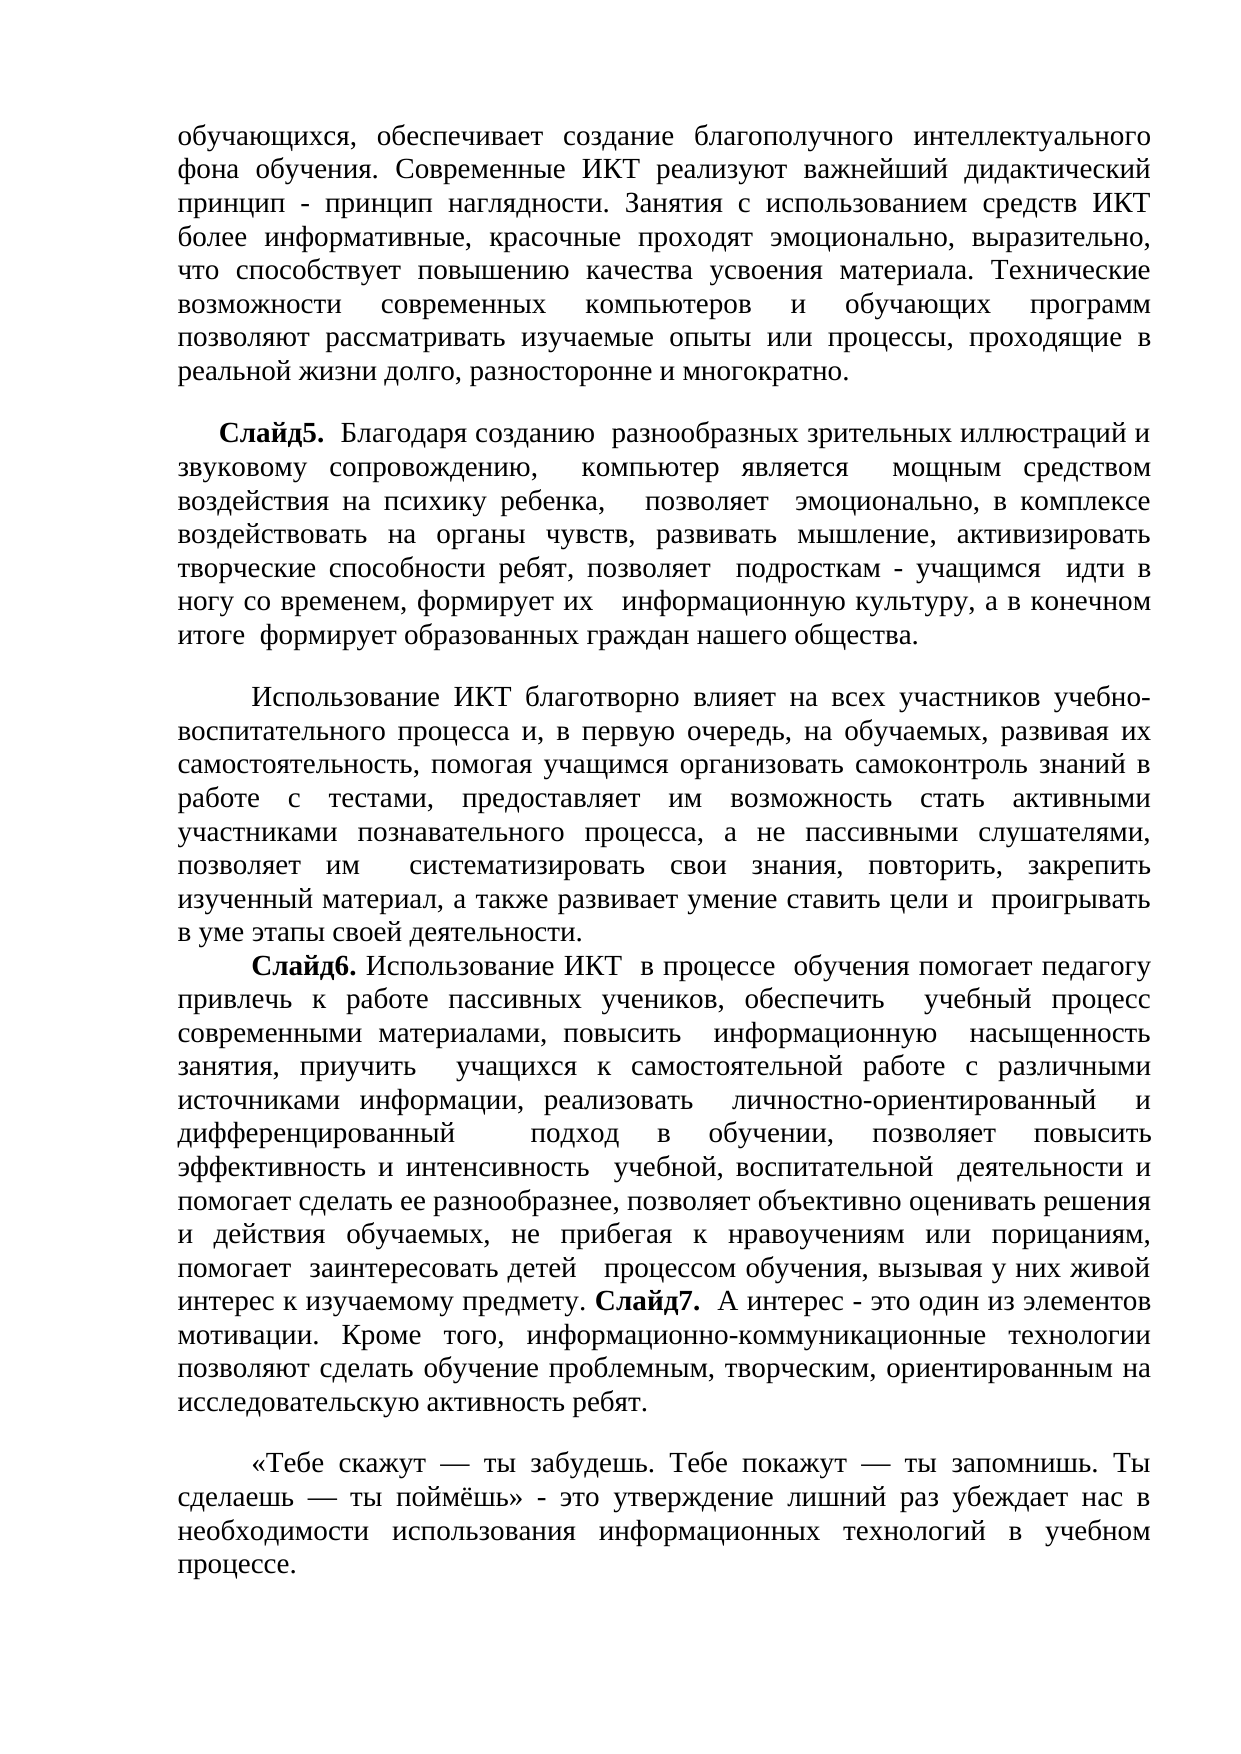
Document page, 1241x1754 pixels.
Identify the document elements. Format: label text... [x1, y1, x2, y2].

text Слайд5. Благодаря созданию разнообразных зрительных иллюстраций и звуковому сопровождению, компьютер является мощным средством воздействия на психику ребенка, позволяет эмоционально, в комплексе воздействовать на органы чувств, развивать мышление, активизировать творческие способности ребят, позволяет подросткам - учащимся идти в ногу со временем, формирует их информационную культуру, а в конечном итоге формирует образованных граждан нашего общества. [177, 416, 1152, 650]
text «Тебе скажут — ты забудешь. Тебе покажут — ты запомнишь. Ты сделаешь — ты поймёшь» - это утверждение лишний раз убеждает нас в необходимости использования информационных технологий в учебном процессе. [177, 1446, 1152, 1580]
text Слайд6. Использование ИКТ в процессе обучения помогает педагогу привлечь к работе пассивных учеников, обеспечить учебный процесс современными материалами, повысить информационную насыщенность занятия, приучить учащихся к самостоятельной работе с различными источниками информации, реализовать личностно-ориентированный и дифференцированный подход в обучении, позволяет повысить эффективность и интенсивность учебной, воспитательной деятельности и помогает сделать ее разнообразнее, позволяет объективно оценивать решения и действия обучаемых, не прибегая к нравоучениям или порицаниям, помогает заинтересовать детей процессом обучения, вызывая у них живой интерес к изучаемому предмету. Слайд7. А интерес - это один из элементов мотивации. Кроме того, информационно-коммуникационные технологии позволяют сделать обучение проблемным, творческим, ориентированным на исследовательскую активность ребят. [177, 948, 1152, 1417]
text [177, 118, 1152, 386]
text Использование ИКТ благотворно влияет на всех участников учебно-воспитательного процесса и, в первую очередь, на обучаемых, развивая их самостоятельность, помогая учащимся организовать самоконтроль знаний в работе с тестами, предоставляет им возможность стать активными участниками познавательного процесса, а не пассивными слушателями, позволяет им систематизировать свои знания, повторить, закрепить изученный материал, а также развивает умение ставить цели и проигрывать в уме этапы своей деятельности. [177, 679, 1152, 948]
